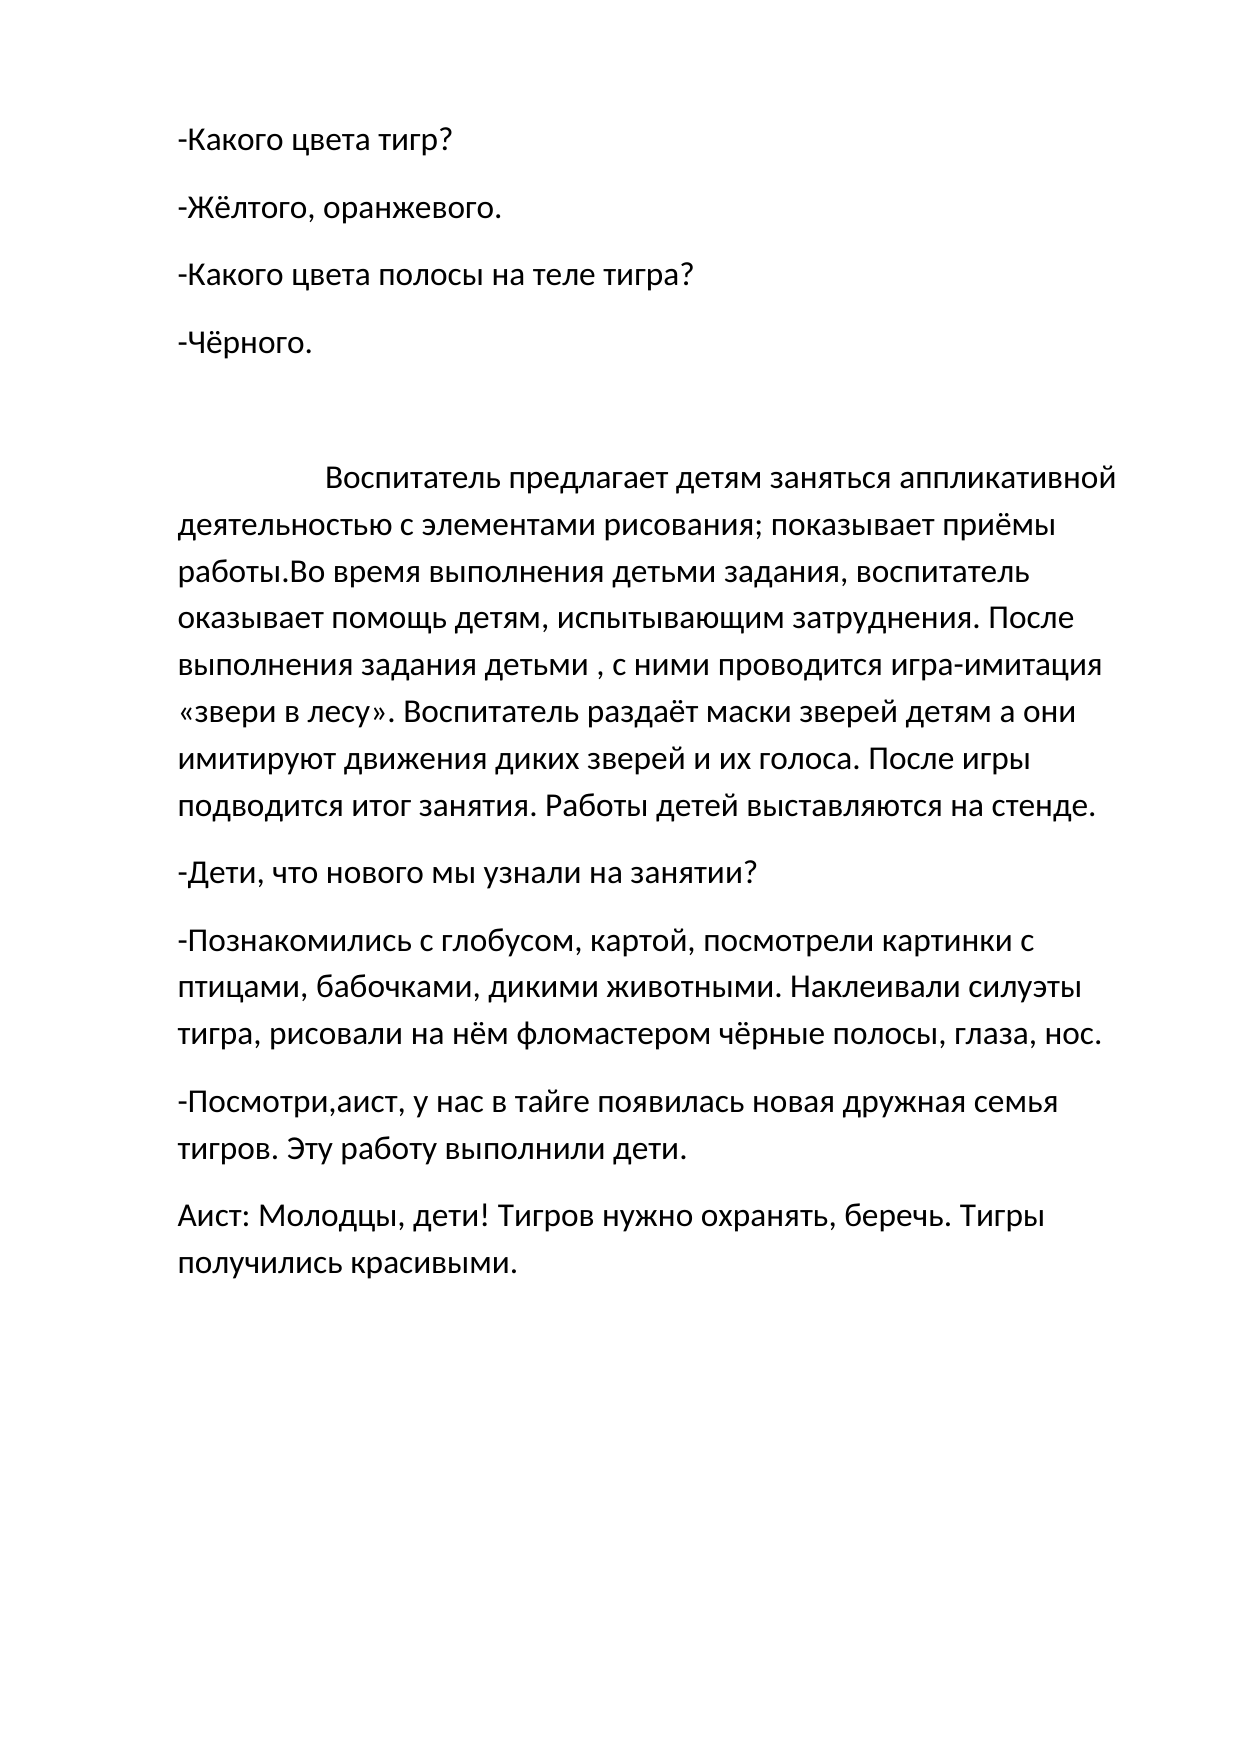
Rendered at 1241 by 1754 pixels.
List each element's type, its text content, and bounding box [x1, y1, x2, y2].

text -Дети, что нового мы узнали на занятии? [177, 851, 1152, 892]
text -Посмотри,аист, у нас в тайге появилась новая дружная семья тигров. Эту работу выполнили дети. [177, 1080, 1152, 1167]
text Аист: Молодцы, дети! Тигров нужно охранять, беречь. Тигры получились красивыми. [177, 1194, 1152, 1282]
text -Какого цвета тигр? [177, 118, 1152, 159]
text -Чёрного. [177, 321, 1152, 362]
text -Познакомились с глобусом, картой, посмотрели картинки с птицами, бабочками, дикими животными. Наклеивали силуэты тигра, рисовали на нём фломастером чёрные полосы, глаза, нос. [177, 919, 1152, 1053]
text -Жёлтого, оранжевого. [177, 186, 1152, 226]
text Воспитатель предлагает детям заняться аппликативной деятельностью с элементами рисования; показывает приёмы работы.Во время выполнения детьми задания, воспитатель оказывает помощь детям, испытывающим затруднения. После выполнения задания детьми , с ними проводится игра-имитация «звери в лесу». Воспитатель раздаёт маски зверей детям а они имитируют движения диких зверей и их голоса. После игры подводится итог занятия. Работы детей выставляются на стенде. [177, 456, 1152, 824]
text -Какого цвета полосы на теле тигра? [177, 253, 1152, 294]
